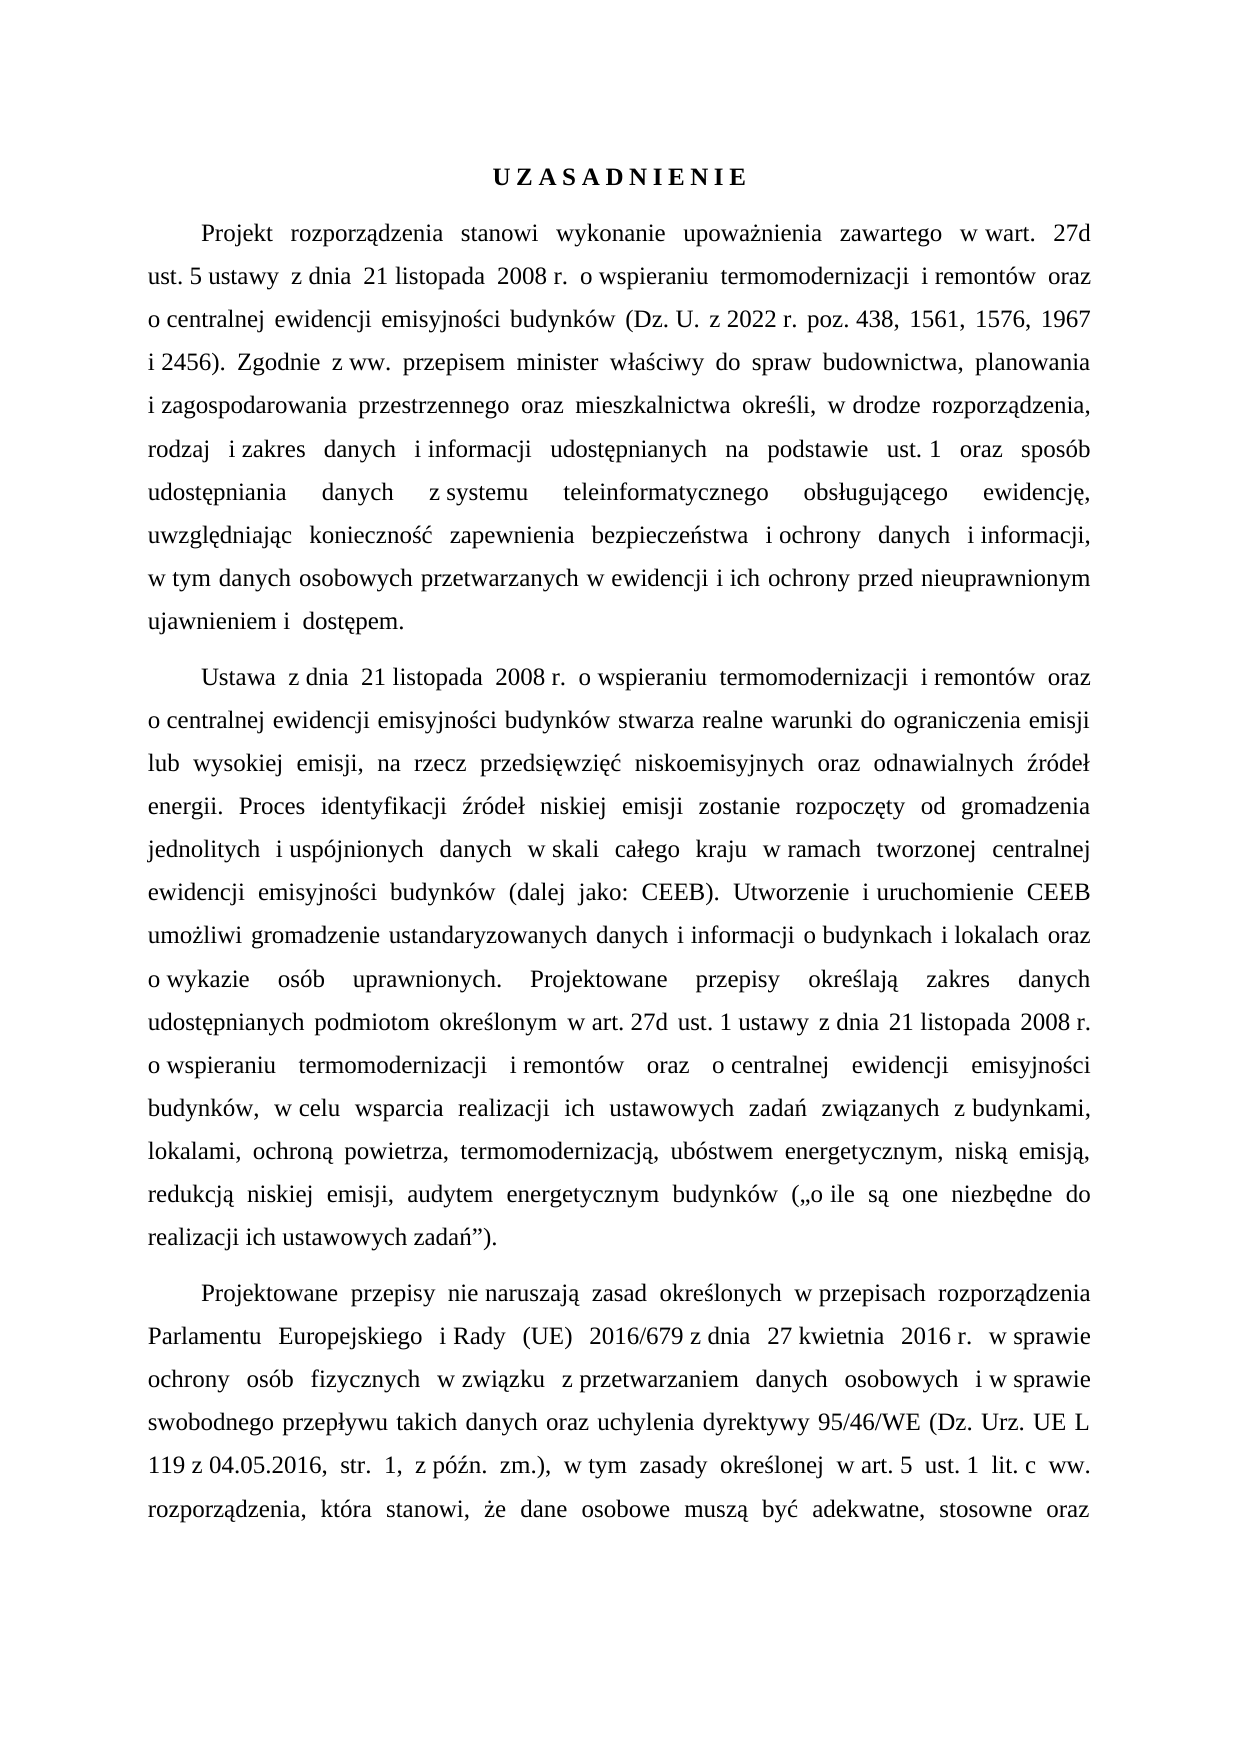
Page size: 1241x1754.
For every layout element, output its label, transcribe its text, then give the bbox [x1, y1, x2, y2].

text Projekt rozporządzenia stanowi wykonanie upoważnienia zawartego w wart. 27d ust. 5 ustawy z dnia 21 listopada 2008 r. o wspieraniu termomodernizacji i remontów oraz o centralnej ewidencji emisyjności budynków (Dz. U. z 2022 r. poz. 438, 1561, 1576, 1967 i 2456). Zgodnie z ww. przepisem minister właściwy do spraw budownictwa, planowania i zagospodarowania przestrzennego oraz mieszkalnictwa określi, w drodze rozporządzenia, rodzaj i zakres danych i informacji udostępnianych na podstawie ust. 1 oraz sposób udostępniania danych z systemu teleinformatycznego obsługującego ewidencję, uwzględniając konieczność zapewnienia bezpieczeństwa i ochrony danych i informacji, w tym danych osobowych przetwarzanych w ewidencji i ich ochrony przed nieuprawnionym ujawnieniem i dostępem. [148, 218, 1091, 635]
text Ustawa z dnia 21 listopada 2008 r. o wspieraniu termomodernizacji i remontów oraz o centralnej ewidencji emisyjności budynków stwarza realne warunki do ograniczenia emisji lub wysokiej emisji, na rzecz przedsięwzięć niskoemisyjnych oraz odnawialnych źródeł energii. Proces identyfikacji źródeł niskiej emisji zostanie rozpoczęty od gromadzenia jednolitych i uspójnionych danych w skali całego kraju w ramach tworzonej centralnej ewidencji emisyjności budynków (dalej jako: CEEB). Utworzenie i uruchomienie CEEB umożliwi gromadzenie ustandaryzowanych danych i informacji o budynkach i lokalach oraz o wykazie osób uprawnionych. Projektowane przepisy określają zakres danych udostępnianych podmiotom określonym w art. 27d ust. 1 ustawy z dnia 21 listopada 2008 r. o wspieraniu termomodernizacji i remontów oraz o centralnej ewidencji emisyjności budynków, w celu wsparcia realizacji ich ustawowych zadań związanych z budynkami, lokalami, ochroną powietrza, termomodernizacją, ubóstwem energetycznym, niską emisją, redukcją niskiej emisji, audytem energetycznym budynków („o ile są one niezbędne do realizacji ich ustawowych zadań”). [148, 662, 1091, 1251]
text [148, 1278, 1091, 1522]
text UZASADNIENIE [148, 162, 1091, 191]
